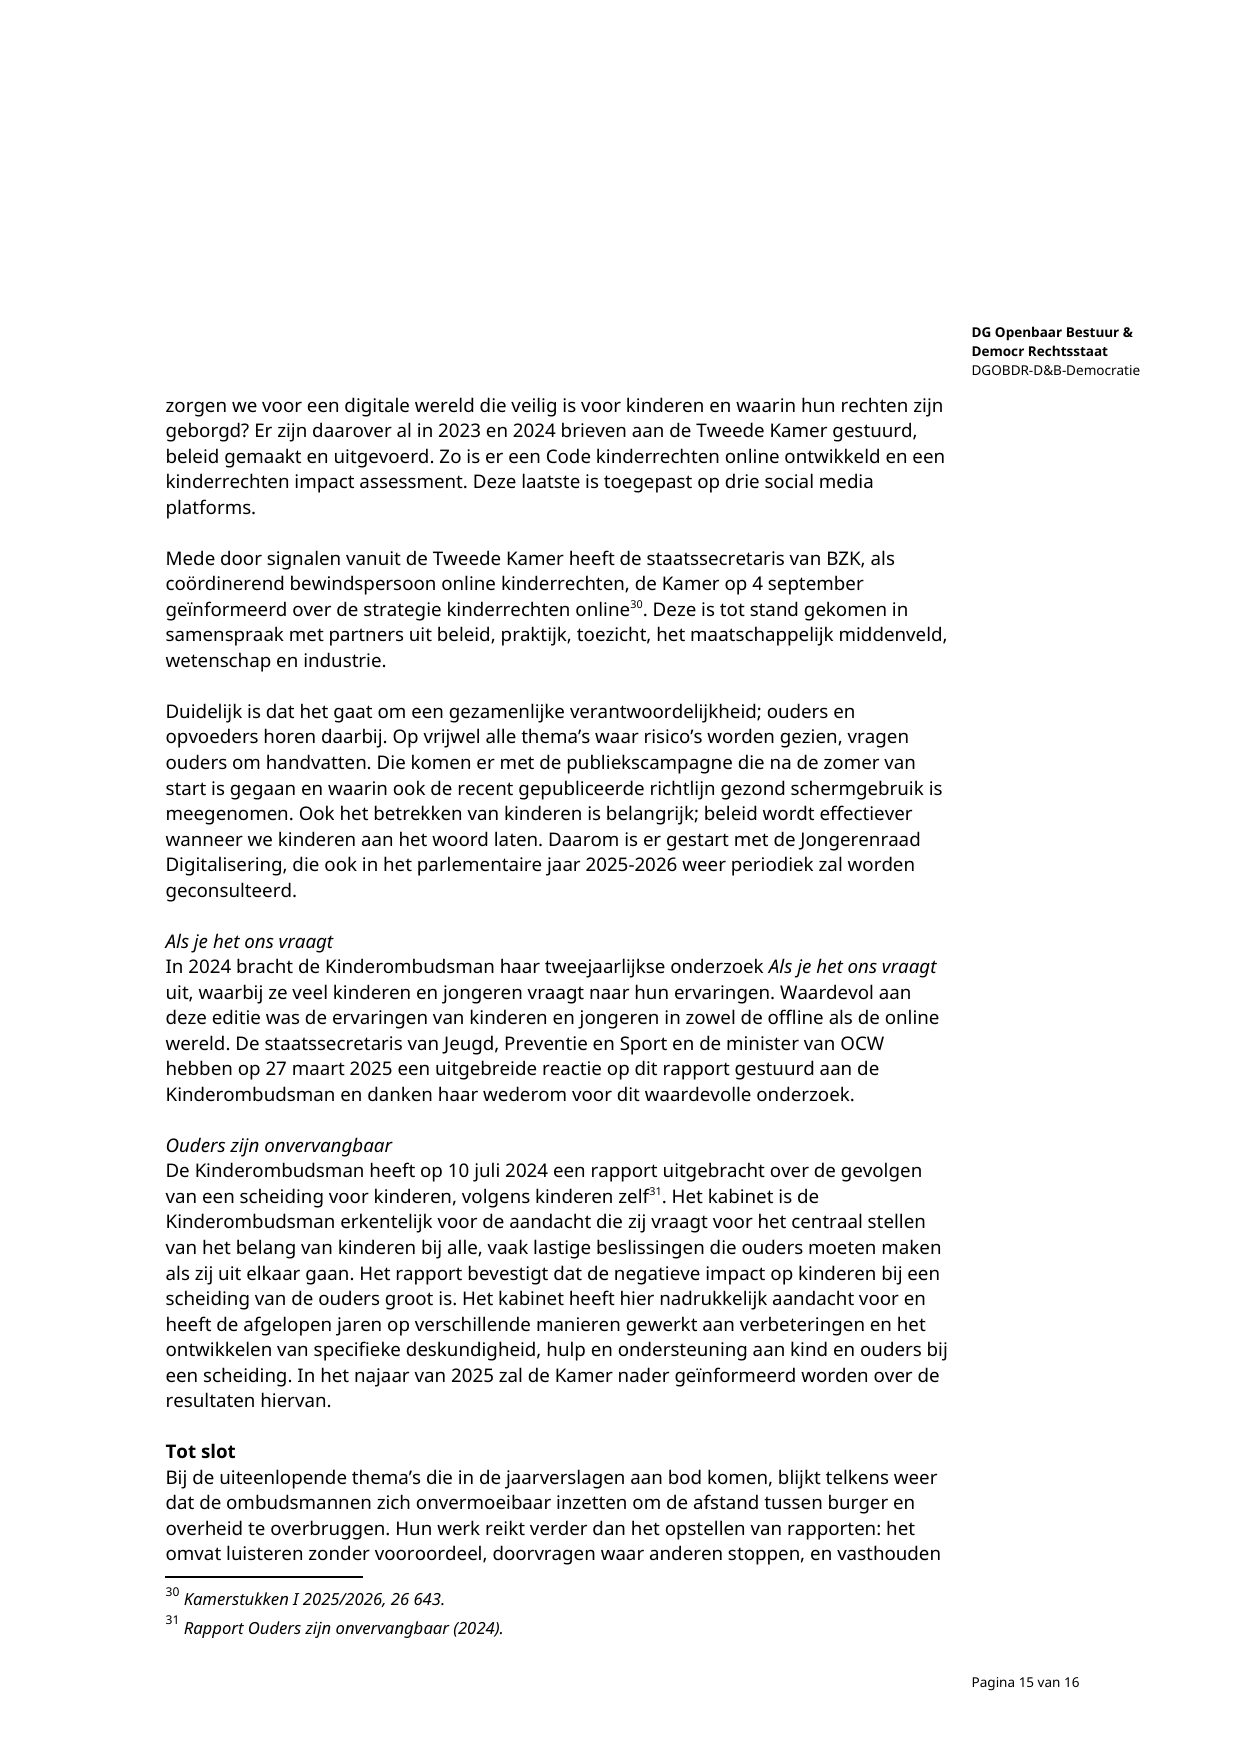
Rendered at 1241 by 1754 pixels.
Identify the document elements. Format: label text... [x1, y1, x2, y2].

text Ouders zijn onvervangbaar De Kinderombudsman heeft op 10 juli 2024 een rapport uitgebracht over de gevolgen van een scheiding voor kinderen, volgens kinderen zelf. Het kabinet is de Kinderombudsman erkentelijk voor de aandacht die zij vraagt voor het centraal stellen van het belang van kinderen bij alle, vaak lastige beslissingen die ouders moeten maken als zij uit elkaar gaan. Het rapport bevestigt dat de negatieve impact op kinderen bij een scheiding van de ouders groot is. Het kabinet heeft hier nadrukkelijk aandacht voor en heeft de afgelopen jaren op verschillende manieren gewerkt aan verbeteringen en het ontwikkelen van specifieke deskundigheid, hulp en ondersteuning aan kind en ouders bij een scheiding. In het najaar van 2025 zal de Kamer nader geïnformeerd worden over de resultaten hiervan. [165, 1132, 951, 1413]
text Mede door signalen vanuit de Tweede Kamer heeft de staatssecretaris van BZK, als coördinerend bewindspersoon online kinderrechten, de Kamer op 4 september geïnformeerd over de strategie kinderrechten online. Deze is tot stand gekomen in samenspraak met partners uit beleid, praktijk, toezicht, het maatschappelijk middenveld, wetenschap en industrie. [165, 545, 951, 673]
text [165, 1464, 951, 1566]
text Tot slot [165, 1438, 951, 1464]
text Als je het ons vraagt [165, 928, 951, 953]
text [165, 392, 951, 520]
text In 2024 bracht de Kinderombudsman haar tweejaarlijkse onderzoek Als je het ons vraagt uit, waarbij ze veel kinderen en jongeren vraagt naar hun ervaringen. Waardevol aan deze editie was de ervaringen van kinderen en jongeren in zowel de offline als de online wereld. De staatssecretaris van Jeugd, Preventie en Sport en de minister van OCW hebben op 27 maart 2025 een uitgebreide reactie op dit rapport gestuurd aan de Kinderombudsman en danken haar wederom voor dit waardevolle onderzoek. [165, 953, 951, 1107]
text Duidelijk is dat het gaat om een gezamenlijke verantwoordelijkheid; ouders en opvoeders horen daarbij. Op vrijwel alle thema’s waar risico’s worden gezien, vragen ouders om handvatten. Die komen er met de publiekscampagne die na de zomer van start is gegaan en waarin ook de recent gepubliceerde richtlijn gezond schermgebruik is meegenomen. Ook het betrekken van kinderen is belangrijk; beleid wordt effectiever wanneer we kinderen aan het woord laten. Daarom is er gestart met de Jongerenraad Digitalisering, die ook in het parlementaire jaar 2025-2026 weer periodiek zal worden geconsulteerd. [165, 698, 951, 902]
